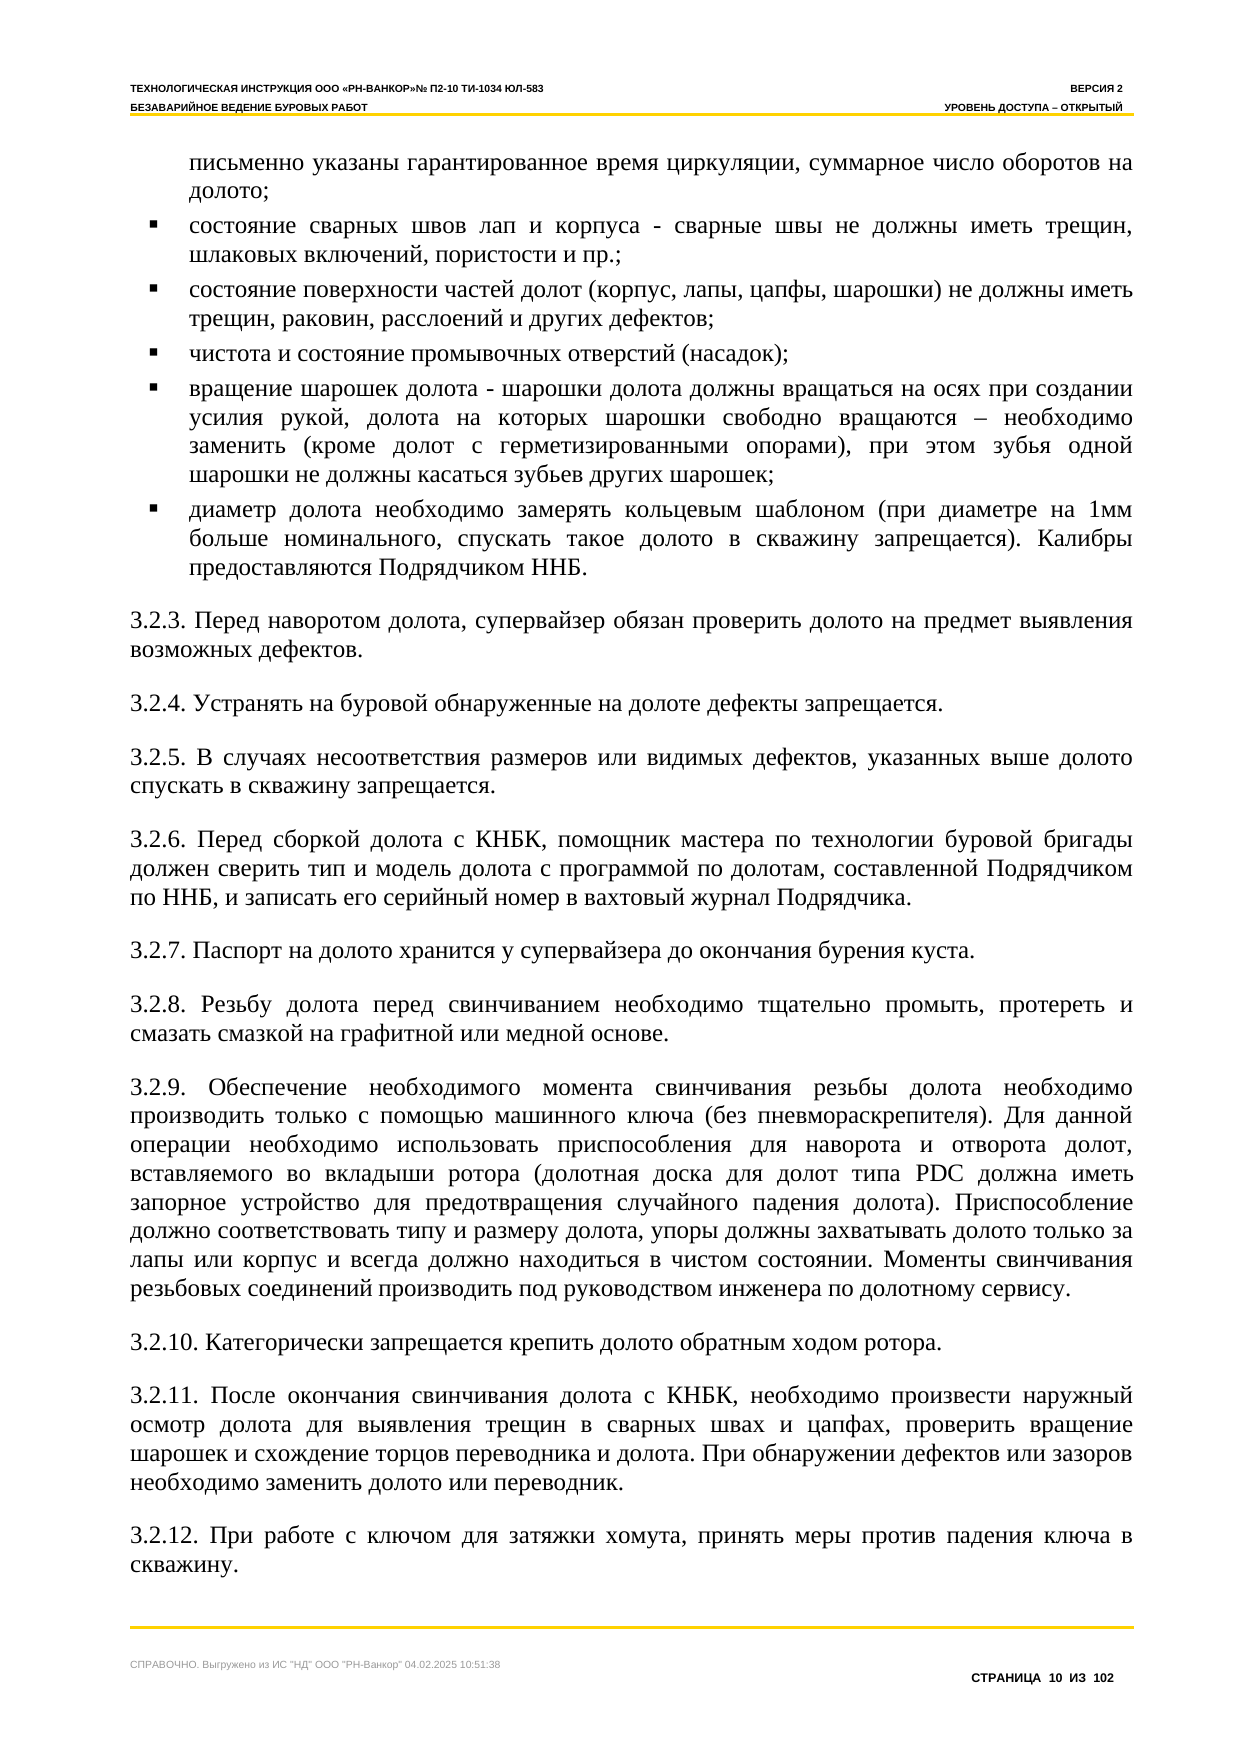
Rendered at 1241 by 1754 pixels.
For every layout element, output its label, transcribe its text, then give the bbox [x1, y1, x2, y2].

text 3.2.10. Категорически запрещается крепить долото обратным ходом ротора. [130, 1327, 1134, 1355]
list состояние сварных швов лап и корпуса - сварные швы не должны иметь трещин, шлаковых включений, пористости и пр.; [148, 210, 1134, 268]
text 3.2.7. Паспорт на долото хранится у супервайзера до окончания бурения куста. [130, 935, 1134, 964]
text 3.2.6. Перед сборкой долота с КНБК, помощник мастера по технологии буровой бригады должен сверить тип и модель долота с программой по долотам, составленной Подрядчиком по ННБ, и записать его серийный номер в вахтовый журнал Подрядчика. [130, 824, 1134, 910]
list диаметр долота необходимо замерять кольцевым шаблоном (при диаметре на 1мм больше номинального, спускать такое долото в скважину запрещается). Калибры предоставляются Подрядчиком ННБ. [148, 494, 1134, 580]
text 3.2.5. В случаях несоответствия размеров или видимых дефектов, указанных выше долото спускать в скважину запрещается. [130, 742, 1134, 799]
list чистота и состояние промывочных отверстий (насадок); [148, 338, 1134, 367]
text 3.2.8. Резьбу долота перед свинчиванием необходимо тщательно промыть, протереть и смазать смазкой на графитной или медной основе. [130, 989, 1134, 1047]
list вращение шарошек долота - шарошки долота должны вращаться на осях при создании усилия рукой, долота на которых шарошки свободно вращаются – необходимо заменить (кроме долот с герметизированными опорами), при этом зубья одной шарошки не должны касаться зубьев других шарошек; [148, 373, 1134, 488]
text 3.2.12. При работе с ключом для затяжки хомута, принять меры против падения ключа в скважину. [130, 1520, 1134, 1578]
text 3.2.3. Перед наворотом долота, супервайзер обязан проверить долото на предмет выявления возможных дефектов. [130, 605, 1134, 663]
text 3.2.9. Обеспечение необходимого момента свинчивания резьбы долота необходимо производить только с помощью машинного ключа (без пневмораскрепителя). Для данной операции необходимо использовать приспособления для наворота и отворота долот, вставляемого во вкладыши ротора (долотная доска для долот типа PDC должна иметь запорное устройство для предотвращения случайного падения долота). Приспособление должно соответствовать типу и размеру долота, упоры должны захватывать долото только за лапы или корпус и всегда должно находиться в чистом состоянии. Моменты свинчивания резьбовых соединений производить под руководством инженера по долотному сервису. [130, 1072, 1134, 1302]
text 3.2.4. Устранять на буровой обнаруженные на долоте дефекты запрещается. [130, 688, 1134, 717]
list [148, 147, 1134, 204]
text 3.2.11. После окончания свинчивания долота с КНБК, необходимо произвести наружный осмотр долота для выявления трещин в сварных швах и цапфах, проверить вращение шарошек и схождение торцов переводника и долота. При обнаружении дефектов или зазоров необходимо заменить долото или переводник. [130, 1380, 1134, 1495]
list состояние поверхности частей долот (корпус, лапы, цапфы, шарошки) не должны иметь трещин, раковин, расслоений и других дефектов; [148, 274, 1134, 332]
